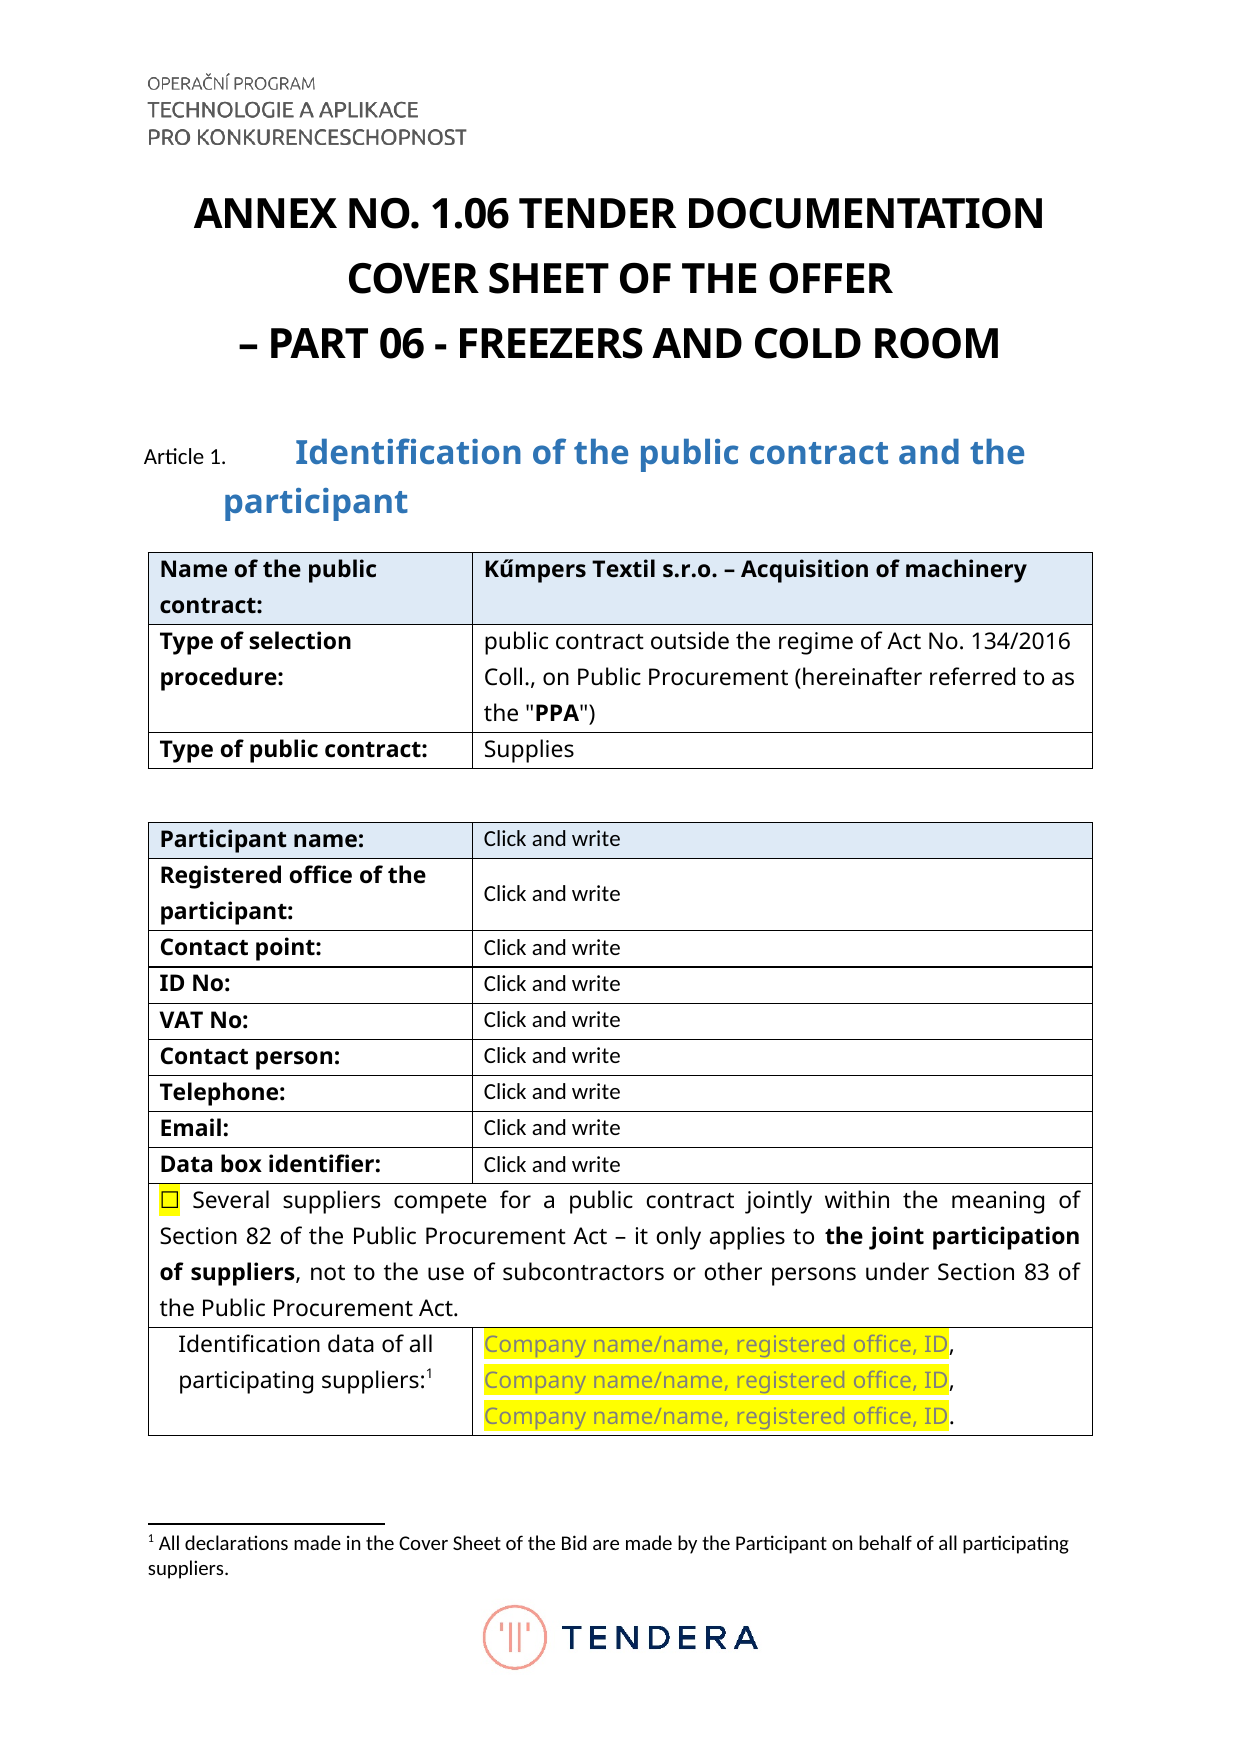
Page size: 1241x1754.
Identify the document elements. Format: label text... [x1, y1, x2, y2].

table_cell Contact point: [149, 931, 472, 966]
table_cell Email: [149, 1112, 472, 1147]
table_header Name of the public contract: [149, 553, 472, 624]
table_cell Identification data of all participating suppliers: [149, 1328, 472, 1435]
picture [448, 1566, 793, 1710]
table_cell Type of selection procedure: [149, 625, 472, 732]
table_cell , , . [473, 1328, 1092, 1435]
title Annex No. 1.06 Tender documentation [148, 183, 1093, 240]
table_cell Data box identifier: [149, 1148, 472, 1183]
table_cell Type of public contract: [149, 733, 472, 768]
table_cell Supplies [473, 733, 1092, 768]
table_cell Several suppliers compete for a public contract jointly within the meaning of Section 82 of the Public Procurement Act – it only applies to the joint participation of suppliers, not to the use of subcontractors or other persons under Section 83 of the Public Procurement Act. [149, 1184, 1092, 1327]
table_cell ID No: [149, 968, 472, 1002]
table_cell Contact person: [149, 1040, 472, 1075]
table_cell public contract outside the regime of Act No. 134/2016 Coll., on Public Procurement (hereinafter referred to as the "PPA") [473, 625, 1092, 732]
table_header Participant name: [149, 823, 472, 858]
table_cell Registered office of the participant: [149, 859, 472, 930]
table_cell VAT No: [149, 1004, 472, 1039]
table_cell Telephone: [149, 1076, 472, 1111]
title COVER SHEET OF THE OFFER [148, 249, 1093, 306]
picture [147, 73, 467, 145]
subtitle Identification of the public contract and the participant [185, 429, 1093, 523]
title – Part 06 - Freezers and Cold room [148, 314, 1093, 371]
table_header Kűmpers Textil s.r.o. – Acquisition of machinery [473, 553, 1092, 624]
